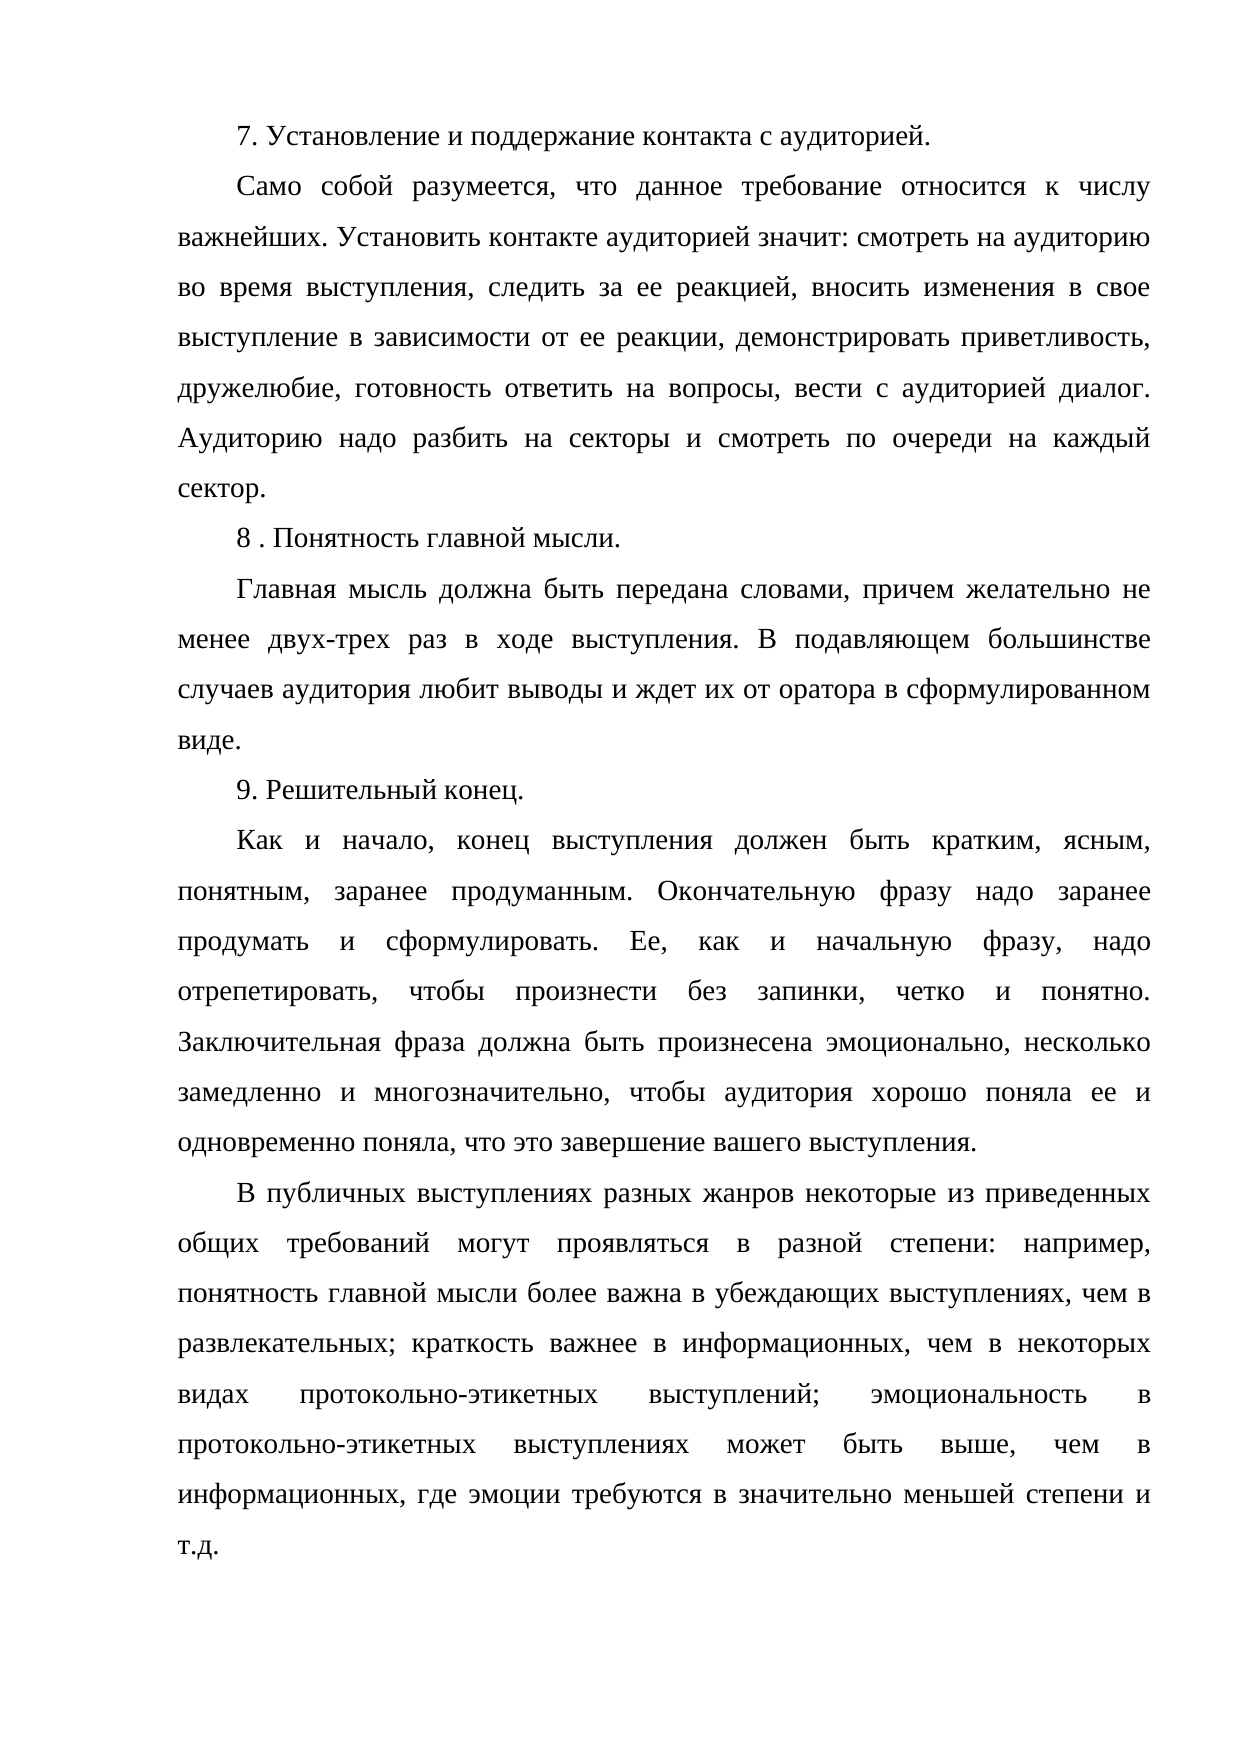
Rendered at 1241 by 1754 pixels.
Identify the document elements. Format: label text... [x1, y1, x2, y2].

text 7. Установление и поддержание контакта с аудиторией. [177, 118, 1152, 152]
text Как и начало, конец выступления должен быть кратким, ясным, понятным, заранее продуманным. Окончательную фразу надо заранее продумать и сформулировать. Ее, как и начальную фразу, надо отрепетировать, чтобы произнести без запинки, четко и понятно. Заключительная фраза должна быть произнесена эмоционально, несколько замедленно и многозначительно, чтобы аудитория хорошо поняла ее и одновременно поняла, что это завершение вашего выступления. [177, 822, 1152, 1158]
text Само собой разумеется, что данное требование относится к числу важнейших. Установить контакте аудиторией значит: смотреть на аудиторию во время выступления, следить за ее реакцией, вносить изменения в свое выступление в зависимости от ее реакции, демонстрировать приветливость, дружелюбие, готовность ответить на вопросы, вести с аудиторией диалог. Аудиторию надо разбить на секторы и смотреть по очереди на каждый сектор. [177, 168, 1152, 504]
text 9. Решительный конец. [177, 772, 1152, 806]
text Главная мысль должна быть передана словами, причем желательно не менее двух-трех раз в ходе выступления. В подавляющем большинстве случаев аудитория любит выводы и ждет их от оратора в сформулированном виде. [177, 571, 1152, 755]
text 8 . Понятность главной мысли. [177, 521, 1152, 554]
text В публичных выступлениях разных жанров некоторые из приведенных общих требований могут проявляться в разной степени: например, понятность главной мысли более важна в убеждающих выступлениях, чем в развлекательных; краткость важнее в информационных, чем в некоторых видах протокольно-этикетных выступлений; эмоциональность в протокольно-этикетных выступлениях может быть выше, чем в информационных, где эмоции требуются в значительно меньшей степени и т.д. [177, 1175, 1152, 1560]
